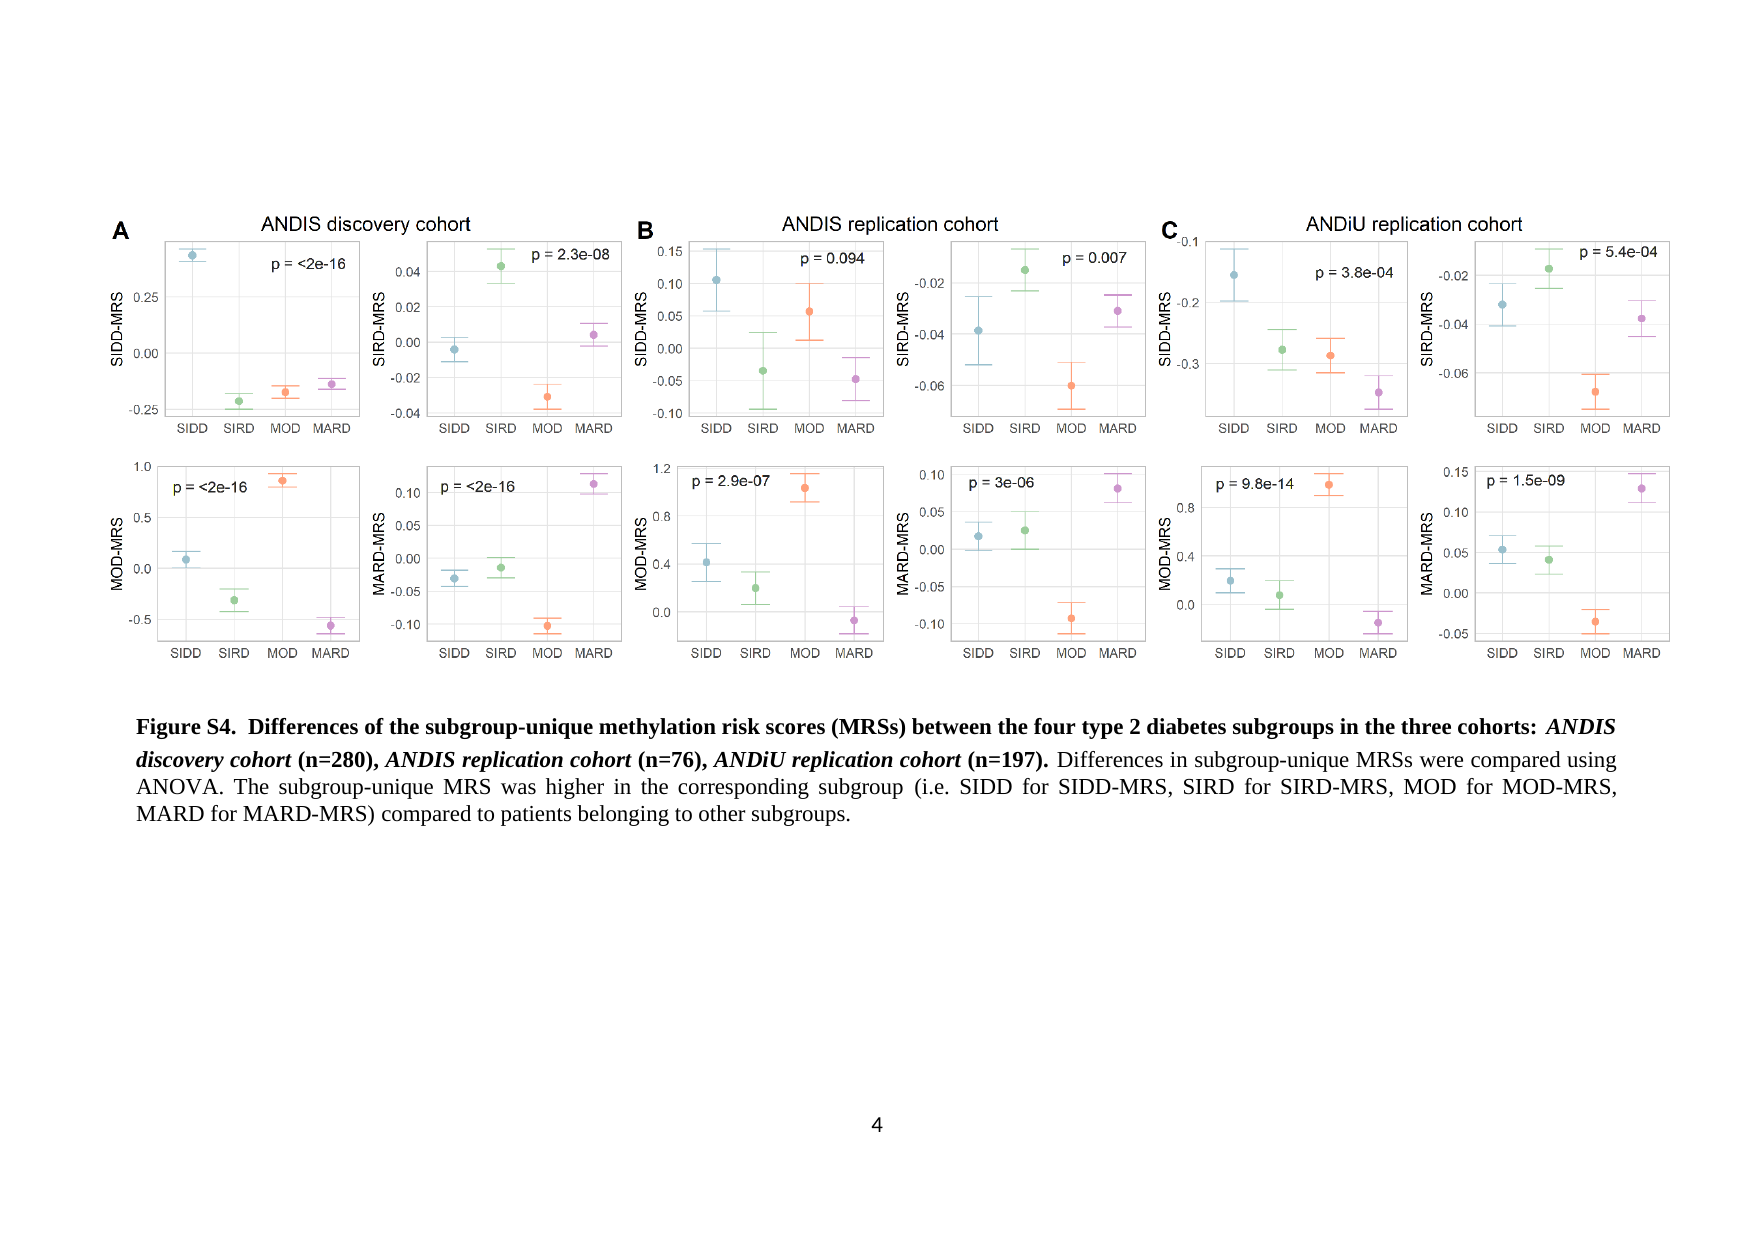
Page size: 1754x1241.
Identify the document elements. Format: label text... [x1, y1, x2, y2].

picture [107, 213, 1670, 682]
text Figure S4. Differences of the subgroup-unique methylation risk scores (MRSs) between the four type 2 diabetes subgroups in the three cohorts: ANDIS discovery cohort (n=280), ANDIS replication cohort (n=76), ANDiU replication cohort (n=197). Differences in subgroup-unique MRSs were compared using ANOVA. The subgroup-unique MRS was higher in the corresponding subgroup (i.e. SIDD for SIDD-MRS, SIRD for SIRD-MRS, MOD for MOD-MRS, MARD for MARD-MRS) compared to patients belonging to other subgroups. [136, 682, 1618, 826]
